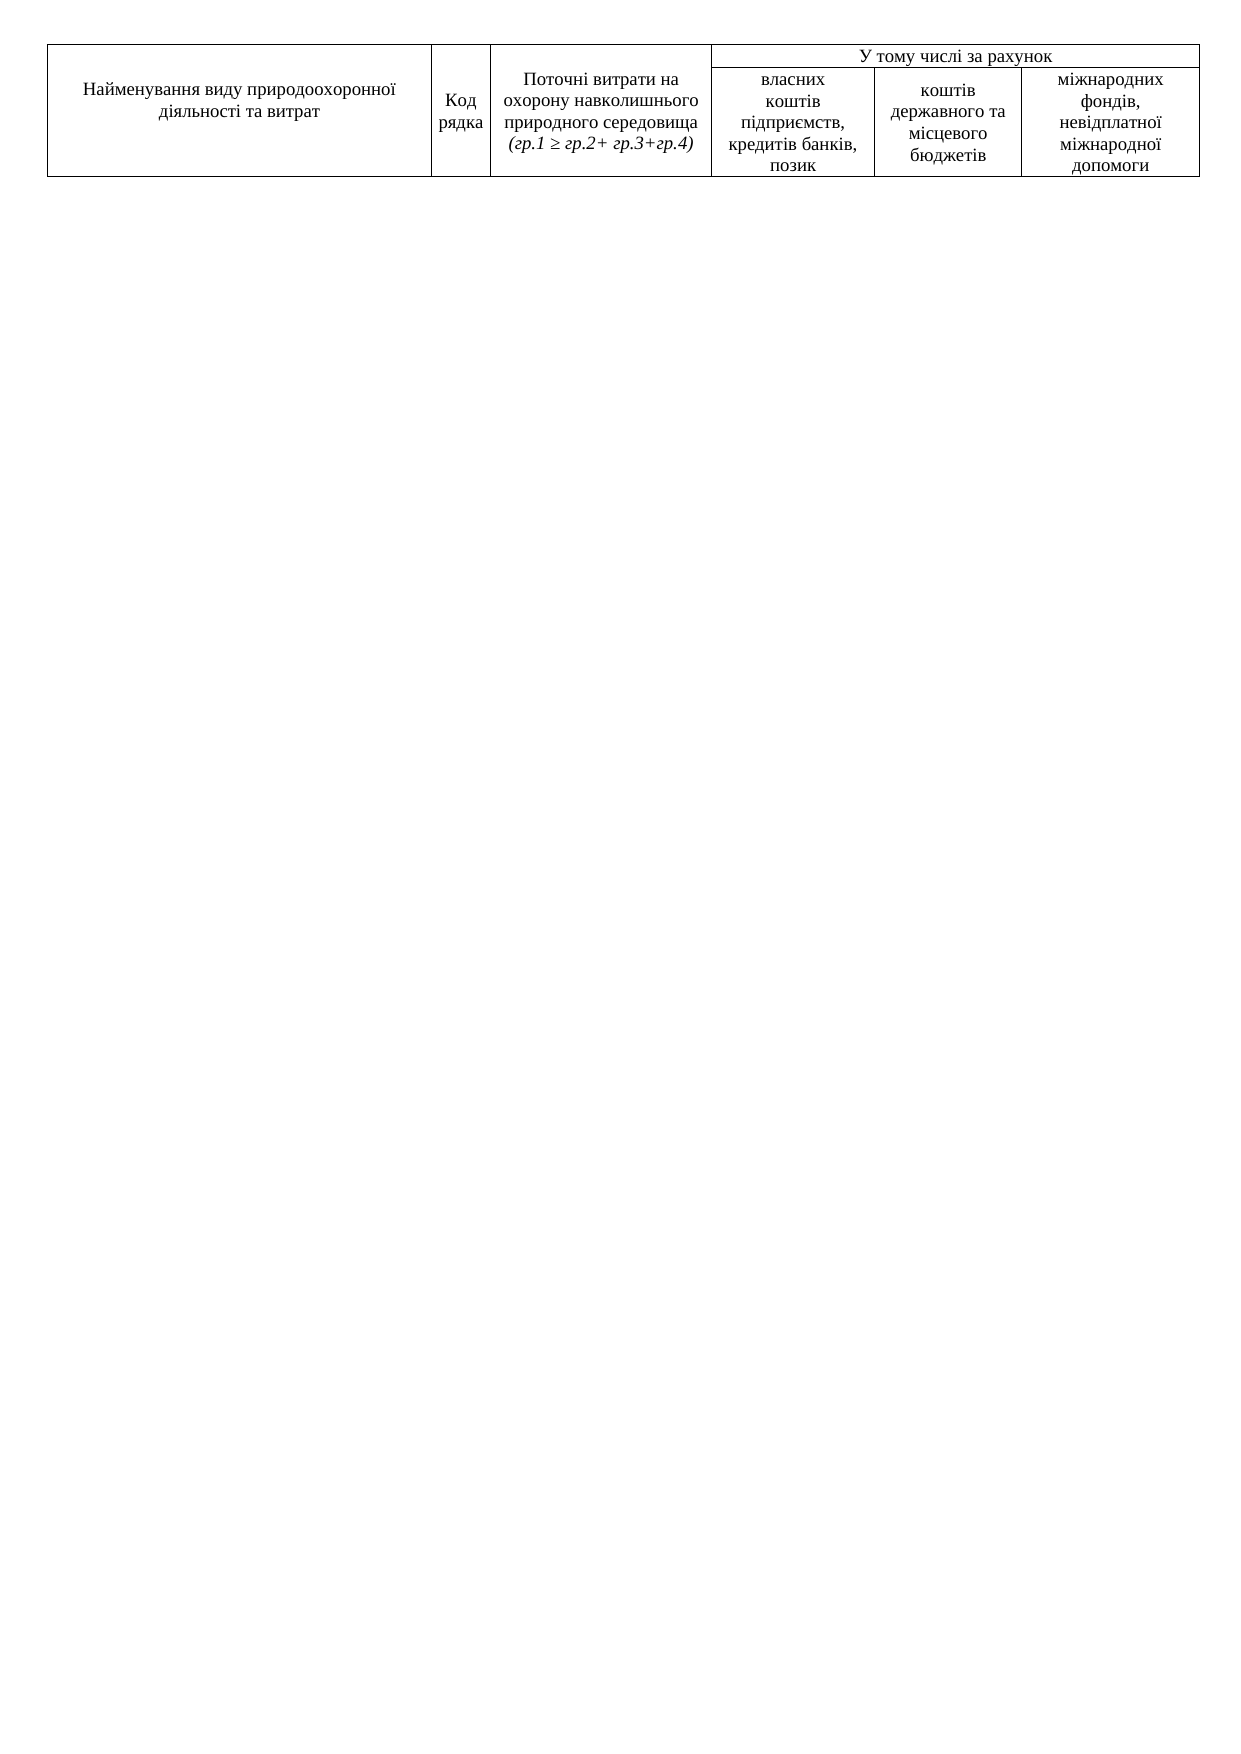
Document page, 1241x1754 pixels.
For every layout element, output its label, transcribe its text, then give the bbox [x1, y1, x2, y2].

table_cell коштів державного та місцевого бюджетів [875, 68, 1021, 176]
table_header Код рядка [432, 45, 490, 176]
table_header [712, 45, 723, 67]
table_header Поточні витрати на охорону навколишнього природного середовища (гр.1 ≥ гр.2+ гр.3+гр.4) [491, 45, 711, 176]
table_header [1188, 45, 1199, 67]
table_header Найменування виду природоохоронної діяльності та витрат [48, 45, 431, 176]
